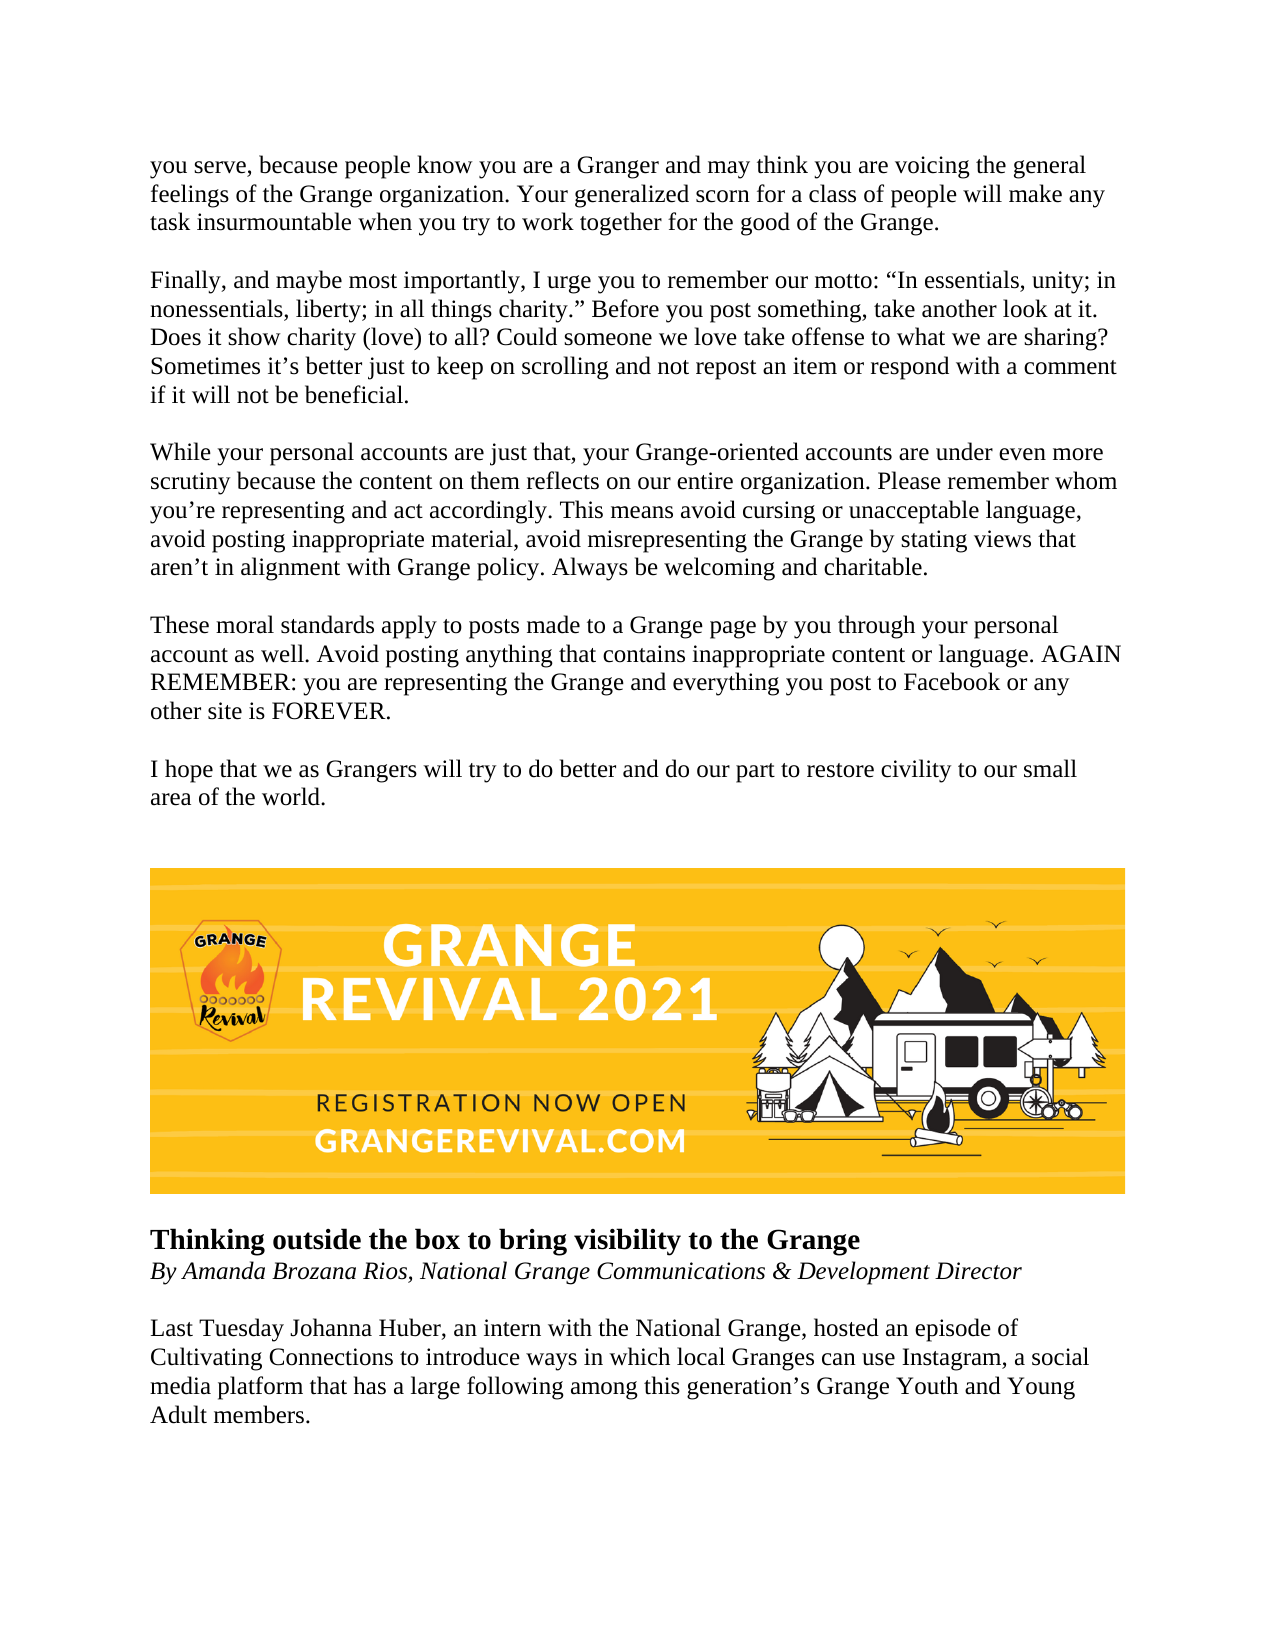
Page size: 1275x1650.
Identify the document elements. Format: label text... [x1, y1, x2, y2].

picture [150, 868, 1125, 1194]
text Last Tuesday Johanna Huber, an intern with the National Grange, hosted an episode of Cultivating Connections to introduce ways in which local Granges can use Instagram, a social media platform that has a large following among this generation’s Grange Youth and Young Adult members. [150, 1313, 1125, 1428]
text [150, 150, 1125, 236]
text Thinking outside the box to bring visibility to the Grange [150, 1222, 1125, 1256]
text I hope that we as Grangers will try to do better and do our part to restore civility to our small area of the world. [150, 754, 1125, 811]
text While your personal accounts are just that, your Grange-oriented accounts are under even more scrutiny because the content on them reflects on our entire organization. Please remember whom you’re representing and act accordingly. This means avoid cursing or unacceptable language, avoid posting inappropriate material, avoid misrepresenting the Grange by stating views that aren’t in alignment with Grange policy. Always be welcoming and charitable. [150, 437, 1125, 581]
text These moral standards apply to posts made to a Grange page by you through your personal account as well. Avoid posting anything that contains inappropriate content or language. AGAIN REMEMBER: you are representing the Grange and everything you post to Facebook or any other site is FOREVER. [150, 610, 1125, 725]
text Finally, and maybe most importantly, I urge you to remember our motto: “In essentials, unity; in nonessentials, liberty; in all things charity.” Before you post something, take another look at it. Does it show charity (love) to all? Could someone we love take offense to what we are sharing? Sometimes it’s better just to keep on scrolling and not repost an item or respond with a comment if it will not be beneficial. [150, 265, 1125, 409]
text By Amanda Brozana Rios, National Grange Communications & Development Director [150, 1256, 1125, 1285]
